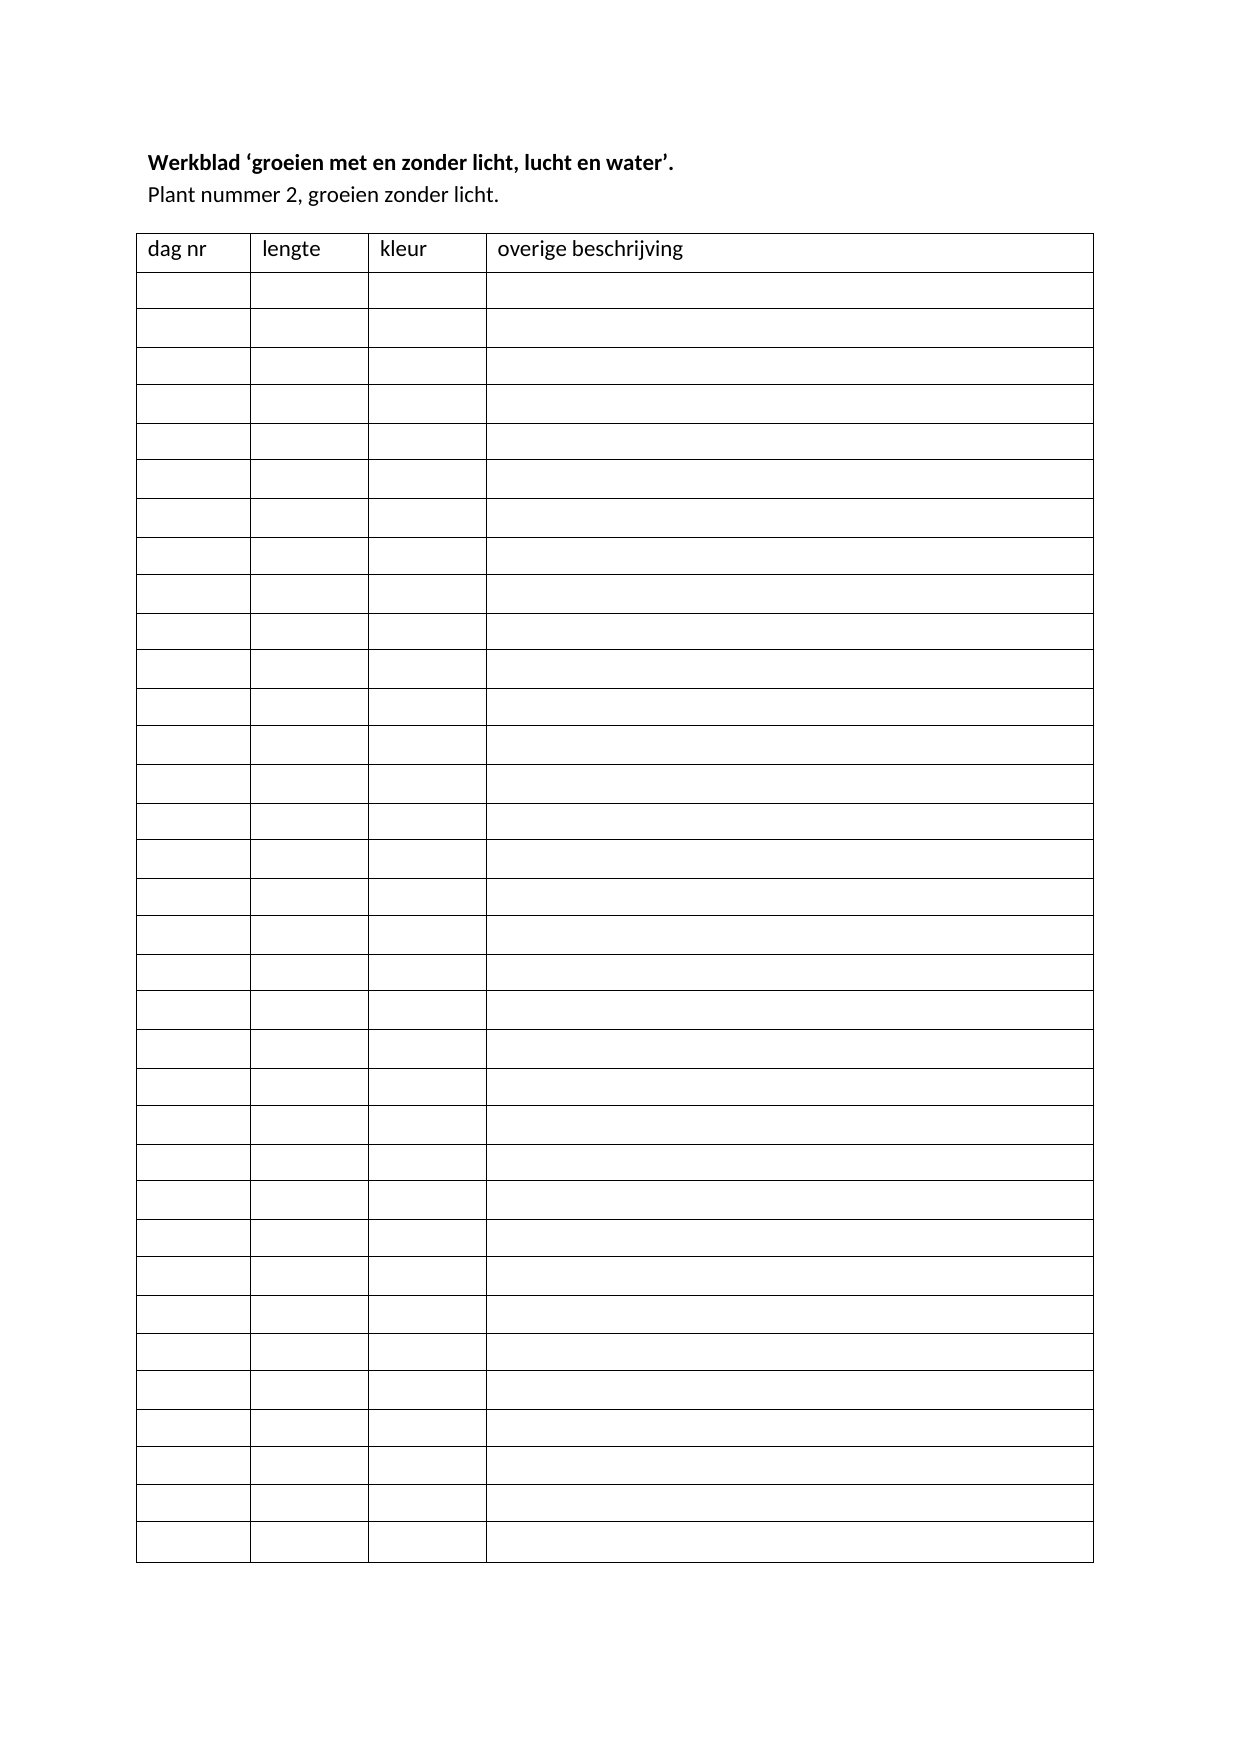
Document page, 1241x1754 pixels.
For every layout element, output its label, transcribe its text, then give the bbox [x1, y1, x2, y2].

table_cell [487, 1410, 1093, 1446]
table_cell [251, 916, 368, 953]
table_cell [137, 1257, 250, 1294]
table_cell [487, 273, 1093, 308]
table_cell [137, 689, 250, 725]
table_cell [137, 916, 250, 953]
table_cell [369, 804, 486, 839]
table_cell [369, 1371, 486, 1409]
table_cell [369, 840, 486, 878]
table_cell [137, 1069, 250, 1104]
table_cell [137, 1522, 250, 1562]
table_cell [137, 1447, 250, 1484]
table_cell [369, 689, 486, 725]
table_cell [137, 726, 250, 764]
table_cell [487, 650, 1093, 688]
table_cell [487, 1181, 1093, 1219]
table_cell [251, 1522, 368, 1562]
table_cell [251, 1220, 368, 1256]
table_cell [369, 726, 486, 764]
table_cell [487, 765, 1093, 802]
table_cell [137, 765, 250, 802]
table_cell [251, 765, 368, 802]
table_cell [137, 1030, 250, 1068]
table_cell [487, 385, 1093, 423]
table_cell [369, 1296, 486, 1333]
table_cell [137, 1334, 250, 1370]
table_cell [369, 955, 486, 990]
table_cell [487, 1145, 1093, 1180]
table_cell [251, 273, 368, 308]
table_cell [487, 1522, 1093, 1562]
table_cell [369, 424, 486, 459]
table_cell [137, 614, 250, 649]
table_cell [251, 1257, 368, 1294]
table_cell [487, 614, 1093, 649]
table_cell [251, 1410, 368, 1446]
table_header dag nr [137, 234, 250, 272]
table_cell [369, 460, 486, 498]
table_cell [137, 840, 250, 878]
table_cell [487, 804, 1093, 839]
table_cell [251, 1106, 368, 1143]
table_cell [487, 840, 1093, 878]
table_cell [251, 689, 368, 725]
table_cell [487, 1485, 1093, 1521]
table_cell [137, 804, 250, 839]
table_cell [137, 1410, 250, 1446]
table_cell [251, 614, 368, 649]
table_cell [369, 765, 486, 802]
table_cell [369, 273, 486, 308]
table_cell [137, 273, 250, 308]
table_cell [369, 309, 486, 347]
table_cell [251, 348, 368, 384]
table_cell [487, 1447, 1093, 1484]
table_cell [487, 1371, 1093, 1409]
table_cell [137, 424, 250, 459]
table_cell [251, 460, 368, 498]
table_cell [487, 1257, 1093, 1294]
table_cell [487, 575, 1093, 613]
table_cell [251, 1181, 368, 1219]
table_cell [487, 309, 1093, 347]
table_cell [487, 460, 1093, 498]
table_cell [369, 1410, 486, 1446]
table_cell [137, 1181, 250, 1219]
table_cell [487, 424, 1093, 459]
table_cell [487, 1030, 1093, 1068]
table_cell [251, 424, 368, 459]
table_cell [137, 879, 250, 915]
table_cell [487, 916, 1093, 953]
table_cell [369, 1145, 486, 1180]
table_cell [487, 1106, 1093, 1143]
table_cell [251, 840, 368, 878]
table_cell [137, 1371, 250, 1409]
table_cell [487, 879, 1093, 915]
table_cell [251, 575, 368, 613]
table_cell [251, 650, 368, 688]
table_cell [369, 1485, 486, 1521]
table_cell [369, 385, 486, 423]
table_cell [251, 804, 368, 839]
table_cell [137, 650, 250, 688]
table_cell [251, 879, 368, 915]
table_cell [369, 650, 486, 688]
table_cell [137, 309, 250, 347]
table_cell [487, 955, 1093, 990]
table_cell [251, 499, 368, 537]
table_cell [251, 955, 368, 990]
table_cell [137, 1145, 250, 1180]
table_cell [251, 991, 368, 1029]
table_cell [487, 1069, 1093, 1104]
table_cell [251, 385, 368, 423]
table_cell [137, 348, 250, 384]
table_cell [369, 1106, 486, 1143]
table_cell [251, 726, 368, 764]
table_cell [137, 499, 250, 537]
table_cell [137, 1220, 250, 1256]
table_cell [251, 1485, 368, 1521]
table_cell [251, 1447, 368, 1484]
table_cell [369, 879, 486, 915]
table_cell [487, 499, 1093, 537]
table_cell [369, 1181, 486, 1219]
table_cell [251, 1296, 368, 1333]
table_cell [251, 1030, 368, 1068]
table_cell [487, 991, 1093, 1029]
table_cell [487, 538, 1093, 574]
table_cell [369, 916, 486, 953]
table_cell [251, 1334, 368, 1370]
table_header overige beschrijving [487, 234, 1093, 272]
table_cell [369, 991, 486, 1029]
table_cell [137, 955, 250, 990]
table_cell [137, 1106, 250, 1143]
table_cell [487, 1296, 1093, 1333]
table_cell [487, 1334, 1093, 1370]
table_cell [369, 575, 486, 613]
table_cell [487, 726, 1093, 764]
table_header lengte [251, 234, 368, 272]
table_cell [251, 309, 368, 347]
table_cell [369, 1334, 486, 1370]
text Werkblad ‘groeien met en zonder licht, lucht en water’. Plant nummer 2, groeien zonder licht. [148, 148, 1093, 208]
table_cell [251, 1145, 368, 1180]
table_cell [369, 499, 486, 537]
table_cell [251, 1069, 368, 1104]
table_cell [369, 1447, 486, 1484]
table_cell [137, 1485, 250, 1521]
table_cell [137, 1296, 250, 1333]
table_cell [369, 1257, 486, 1294]
table_cell [369, 348, 486, 384]
table_cell [369, 1069, 486, 1104]
table_header kleur [369, 234, 486, 272]
table_cell [137, 538, 250, 574]
table_cell [137, 991, 250, 1029]
table_cell [251, 538, 368, 574]
table_cell [487, 689, 1093, 725]
table_cell [369, 538, 486, 574]
table_cell [251, 1371, 368, 1409]
table_cell [487, 1220, 1093, 1256]
table_cell [369, 1030, 486, 1068]
table_cell [369, 1220, 486, 1256]
table_cell [137, 460, 250, 498]
table_cell [137, 575, 250, 613]
table_cell [369, 614, 486, 649]
table_cell [487, 348, 1093, 384]
table_cell [369, 1522, 486, 1562]
table_cell [137, 385, 250, 423]
